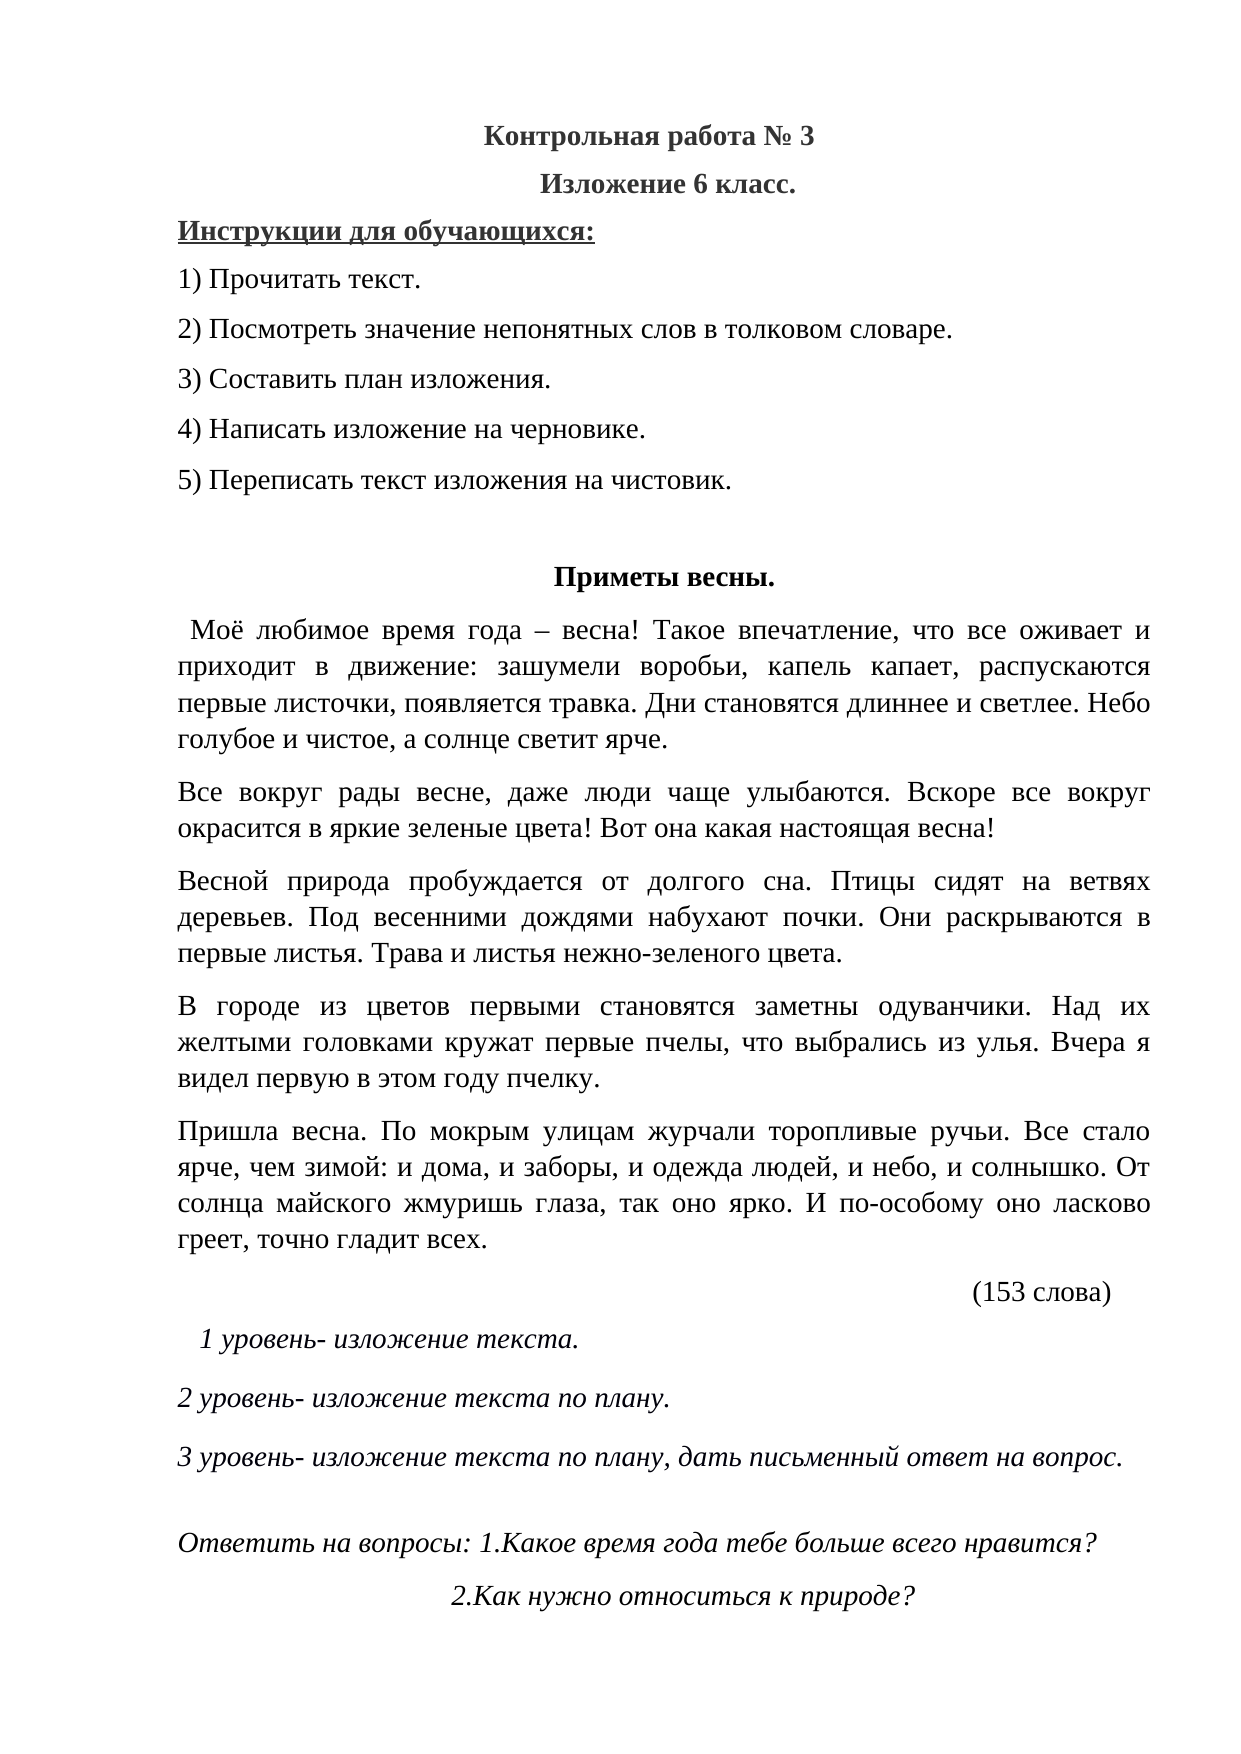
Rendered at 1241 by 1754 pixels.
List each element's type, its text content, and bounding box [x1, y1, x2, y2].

text Все вокруг рады весне, даже люди чаще улыбаются. Вскоре все вокруг окрасится в яркие зеленые цвета! Вот она какая настоящая весна! [177, 774, 1152, 843]
text 2) Посмотреть значение непонятных слов в толковом словаре. [177, 311, 1152, 345]
text 3 уровень- изложение текста по плану, дать письменный ответ на вопрос. [177, 1439, 1152, 1472]
list 2.Как нужно относиться к природе? [215, 1578, 1152, 1611]
text Изложение 6 класс. [177, 166, 1152, 199]
text 2 уровень- изложение текста по плану. [177, 1380, 1152, 1414]
text Контрольная работа № 3 [177, 118, 1152, 152]
text Весной природа пробуждается от долгого сна. Птицы сидят на ветвях деревьев. Под весенними дождями набухают почки. Они раскрываются в первые листья. Трава и листья нежно-зеленого цвета. [177, 863, 1152, 968]
text (153 слова) [177, 1274, 1152, 1308]
text Пришла весна. По мокрым улицам журчали торопливые ручьи. Все стало ярче, чем зимой: и дома, и заборы, и одежда людей, и небо, и солнышко. От солнца майского жмуришь глаза, так оно ярко. И по-особому оно ласково греет, точно гладит всех. [177, 1113, 1152, 1255]
text В городе из цветов первыми становятся заметны одуванчики. Над их желтыми головками кружат первые пчелы, что выбрались из улья. Вчера я видел первую в этом году пчелку. [177, 988, 1152, 1093]
text 3) Составить план изложения. [177, 361, 1152, 395]
text 4) Написать изложение на черновике. [177, 412, 1152, 445]
text 5) Переписать текст изложения на чистовик. [177, 462, 1152, 495]
text 1 уровень- изложение текста. [177, 1322, 1152, 1355]
text Приметы весны. [177, 559, 1152, 593]
text Ответить на вопросы: 1.Какое время года тебе больше всего нравится? [177, 1525, 1152, 1559]
text 1) Прочитать текст. [177, 261, 1152, 294]
text Инструкции для обучающихся: [177, 213, 1152, 247]
text Моё любимое время года – весна! Такое впечатление, что все оживает и приходит в движение: зашумели воробьи, капель капает, распускаются первые листочки, появляется травка. Дни становятся длиннее и светлее. Небо голубое и чистое, а солнце светит ярче. [177, 612, 1152, 754]
